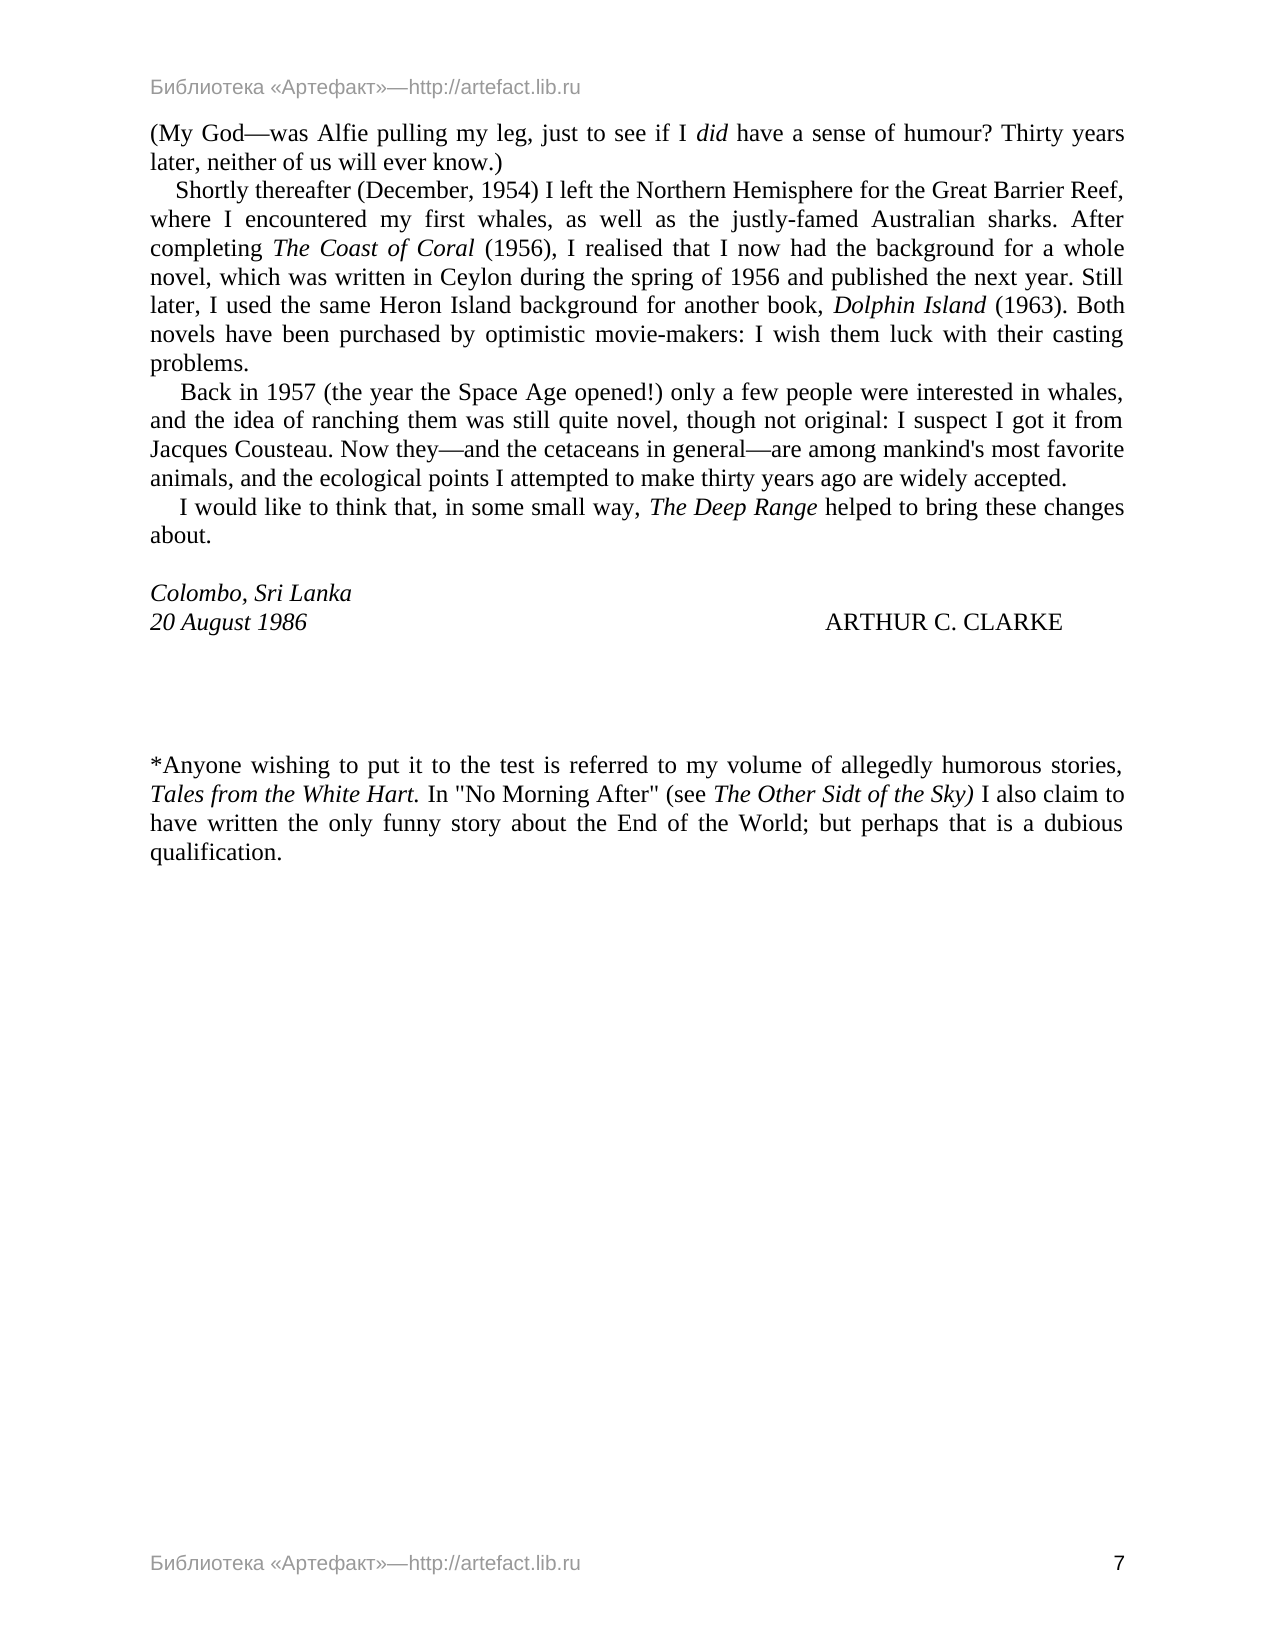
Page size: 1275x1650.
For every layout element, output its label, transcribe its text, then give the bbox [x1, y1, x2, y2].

text I would like to think that, in some small way, The Deep Range helped to bring these changes about. [150, 492, 1125, 549]
text Colombo, Sri Lanka [150, 578, 1125, 607]
text Back in 1957 (the year the Space Age opened!) only a few people were interested in whales, and the idea of ranching them was still quite novel, though not original: I suspect I got it from Jacques Cousteau. Now they—and the cetaceans in general—are among mankind's most favorite animals, and the ecological points I attempted to make thirty years ago are widely accepted. [150, 377, 1125, 492]
text Shortly thereafter (December, 1954) I left the Northern Hemisphere for the Great Barrier Reef, where I encountered my first whales, as well as the justly-famed Australian sharks. After completing The Coast of Coral (1956), I realised that I now had the background for a whole novel, which was written in Ceylon during the spring of 1956 and published the next year. Still later, I used the same Heron Island background for another book, Dolphin Island (1963). Both novels have been purchased by optimistic movie-makers: I wish them luck with their casting problems. [150, 176, 1125, 377]
text (My God—was Alfie pulling my leg, just to see if I did have a sense of humour? Thirty years later, neither of us will ever know.) [150, 118, 1125, 176]
text 20 August 1986 ARTHUR C. CLARKE [150, 607, 1125, 636]
text *Anyone wishing to put it to the test is referred to my volume of allegedly humorous stories, Tales from the White Hart. In "No Morning After" (see The Other Sidt of the Sky) I also claim to have written the only funny story about the End of the World; but perhaps that is a dubious qualification. [150, 751, 1125, 866]
